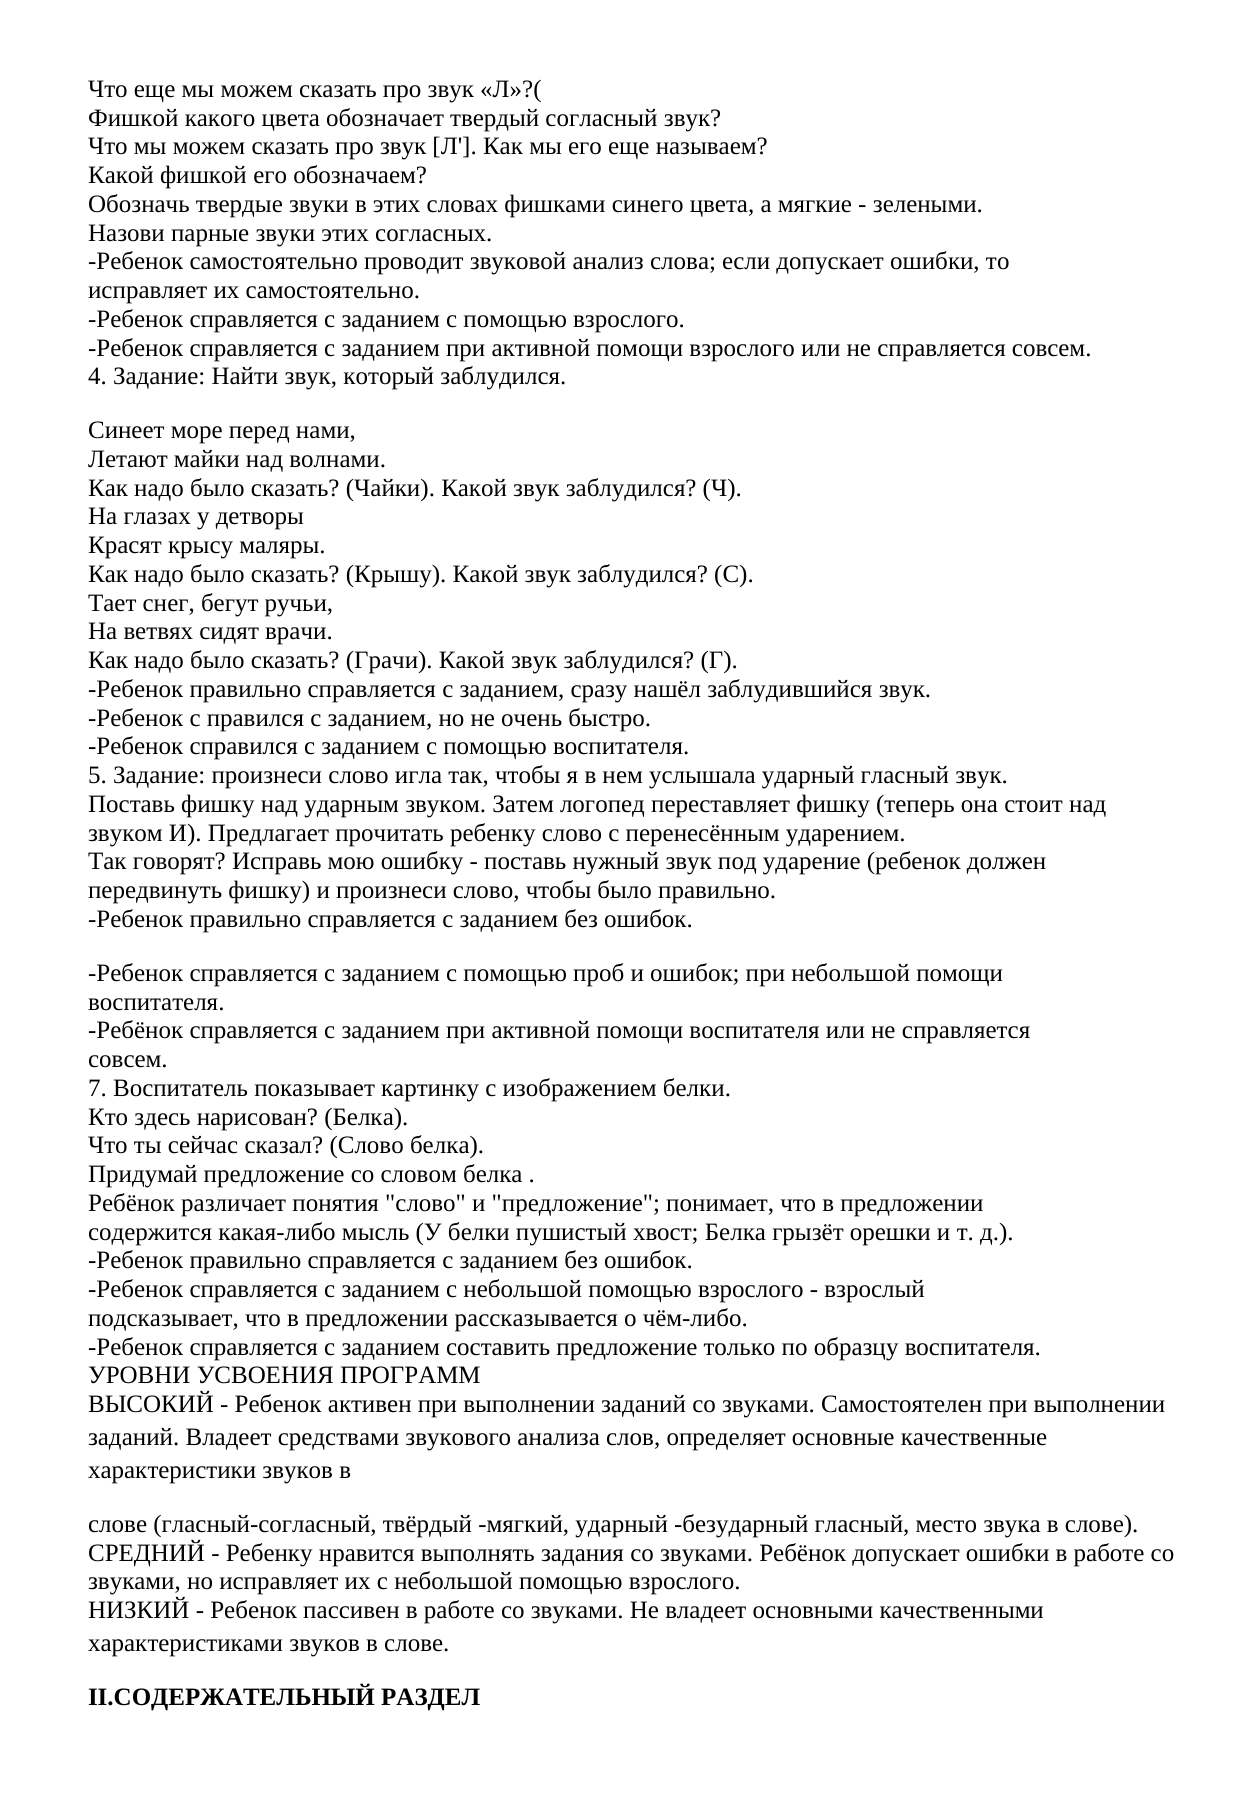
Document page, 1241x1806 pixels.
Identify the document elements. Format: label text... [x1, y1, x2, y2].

text ВЫСОКИЙ - Ребенок активен при выполнении заданий со звуками. Самостоятелен при выполнении заданий. Владеет средствами звукового анализа слов, определяет основные качественные характеристики звуков в [88, 1389, 1186, 1484]
text Что ты сейчас сказал? (Слово белка). [88, 1130, 1186, 1159]
text 4. Задание: Найти звук, который заблудился. [88, 361, 1186, 390]
text 7. Воспитатель показывает картинку с изображением белки. [88, 1073, 1186, 1102]
text СРЕДНИЙ - Ребенку нравится выполнять задания со звуками. Ребёнок допускает ошибки в работе со звуками, но исправляет их с небольшой помощью взрослого. [88, 1538, 1186, 1595]
text Синеет море перед нами, [88, 415, 1186, 444]
text -Ребенок справляется с заданием с небольшой помощью взрослого - взрослый [88, 1274, 1186, 1303]
text Летают майки над волнами. [88, 444, 1186, 473]
text -Ребенок правильно справляется с заданием без ошибок. [88, 1245, 1186, 1274]
text Придумай предложение со словом белка . [88, 1159, 1186, 1188]
text Кто здесь нарисован? (Белка). [88, 1102, 1186, 1130]
text Как надо было сказать? (Чайки). Какой звук заблудился? (Ч). [88, 473, 1186, 501]
text Тает снег, бегут ручьи, [88, 588, 1186, 616]
text Так говорят? Исправь мою ошибку - поставь нужный звук под ударение (ребенок должен передвинуть фишку) и произнеси слово, чтобы было правильно. [88, 846, 1186, 904]
text Фишкой какого цвета обозначает твердый согласный звук? [88, 103, 1186, 131]
text Ребёнок различает понятия "слово" и "предложение"; понимает, что в предложении [88, 1188, 1186, 1217]
text 5. Задание: произнеси слово игла так, чтобы я в нем услышала ударный гласный звук. [88, 760, 1186, 789]
text На глазах у детворы [88, 501, 1186, 530]
text Что еще мы можем сказать про звук «Л»?( [88, 74, 1186, 103]
text Назови парные звуки этих согласных. [88, 218, 1186, 246]
text Что мы можем сказать про звук [Л']. Как мы его еще называем? [88, 131, 1186, 160]
text исправляет их самостоятельно. [88, 275, 1186, 304]
text Как надо было сказать? (Крышу). Какой звук заблудился? (С). [88, 559, 1186, 588]
text -Ребенок с правился с заданием, но не очень быстро. [88, 703, 1186, 731]
text На ветвях сидят врачи. [88, 616, 1186, 645]
text -Ребенок справляется с заданием составить предложение только по образцу воспитателя. [88, 1332, 1186, 1360]
text -Ребенок правильно справляется с заданием, сразу нашёл заблудившийся звук. [88, 674, 1186, 703]
text воспитателя. [88, 987, 1186, 1015]
text УРОВНИ УСВОЕНИЯ ПРОГРАММ [88, 1360, 1186, 1389]
text НИЗКИЙ - Ребенок пассивен в работе со звуками. Не владеет основными качественными характеристиками звуков в слове. [88, 1595, 1186, 1657]
text II.СОДЕРЖАТЕЛЬНЫЙ РАЗДЕЛ [88, 1682, 1186, 1711]
text -Ребенок справляется с заданием с помощью взрослого. [88, 304, 1186, 333]
text Какой фишкой его обозначаем? [88, 160, 1186, 189]
text Красят крысу маляры. [88, 530, 1186, 559]
text Поставь фишку над ударным звуком. Затем логопед переставляет фишку (теперь она стоит над звуком И). Предлагает прочитать ребенку слово с перенесённым ударением. [88, 789, 1186, 846]
text -Ребенок правильно справляется с заданием без ошибок. [88, 904, 1186, 933]
text -Ребенок самостоятельно проводит звуковой анализ слова; если допускает ошибки, то [88, 246, 1186, 275]
text Как надо было сказать? (Грачи). Какой звук заблудился? (Г). [88, 645, 1186, 674]
text содержится какая-либо мысль (У белки пушистый хвост; Белка грызёт орешки и т. д.). [88, 1217, 1186, 1245]
text -Ребенок справился с заданием с помощью воспитателя. [88, 731, 1186, 760]
text -Ребенок справляется с заданием с помощью проб и ошибок; при небольшой помощи [88, 958, 1186, 987]
text совсем. [88, 1044, 1186, 1073]
text -Ребенок справляется с заданием при активной помощи взрослого или не справляется совсем. [88, 333, 1186, 361]
text -Ребёнок справляется с заданием при активной помощи воспитателя или не справляется [88, 1015, 1186, 1044]
text слове (гласный-согласный, твёрдый -мягкий, ударный -безударный гласный, место звука в слове). [88, 1509, 1186, 1538]
text Обозначь твердые звуки в этих словах фишками синего цвета, а мягкие - зелеными. [88, 189, 1186, 218]
text подсказывает, что в предложении рассказывается о чём-либо. [88, 1303, 1186, 1332]
